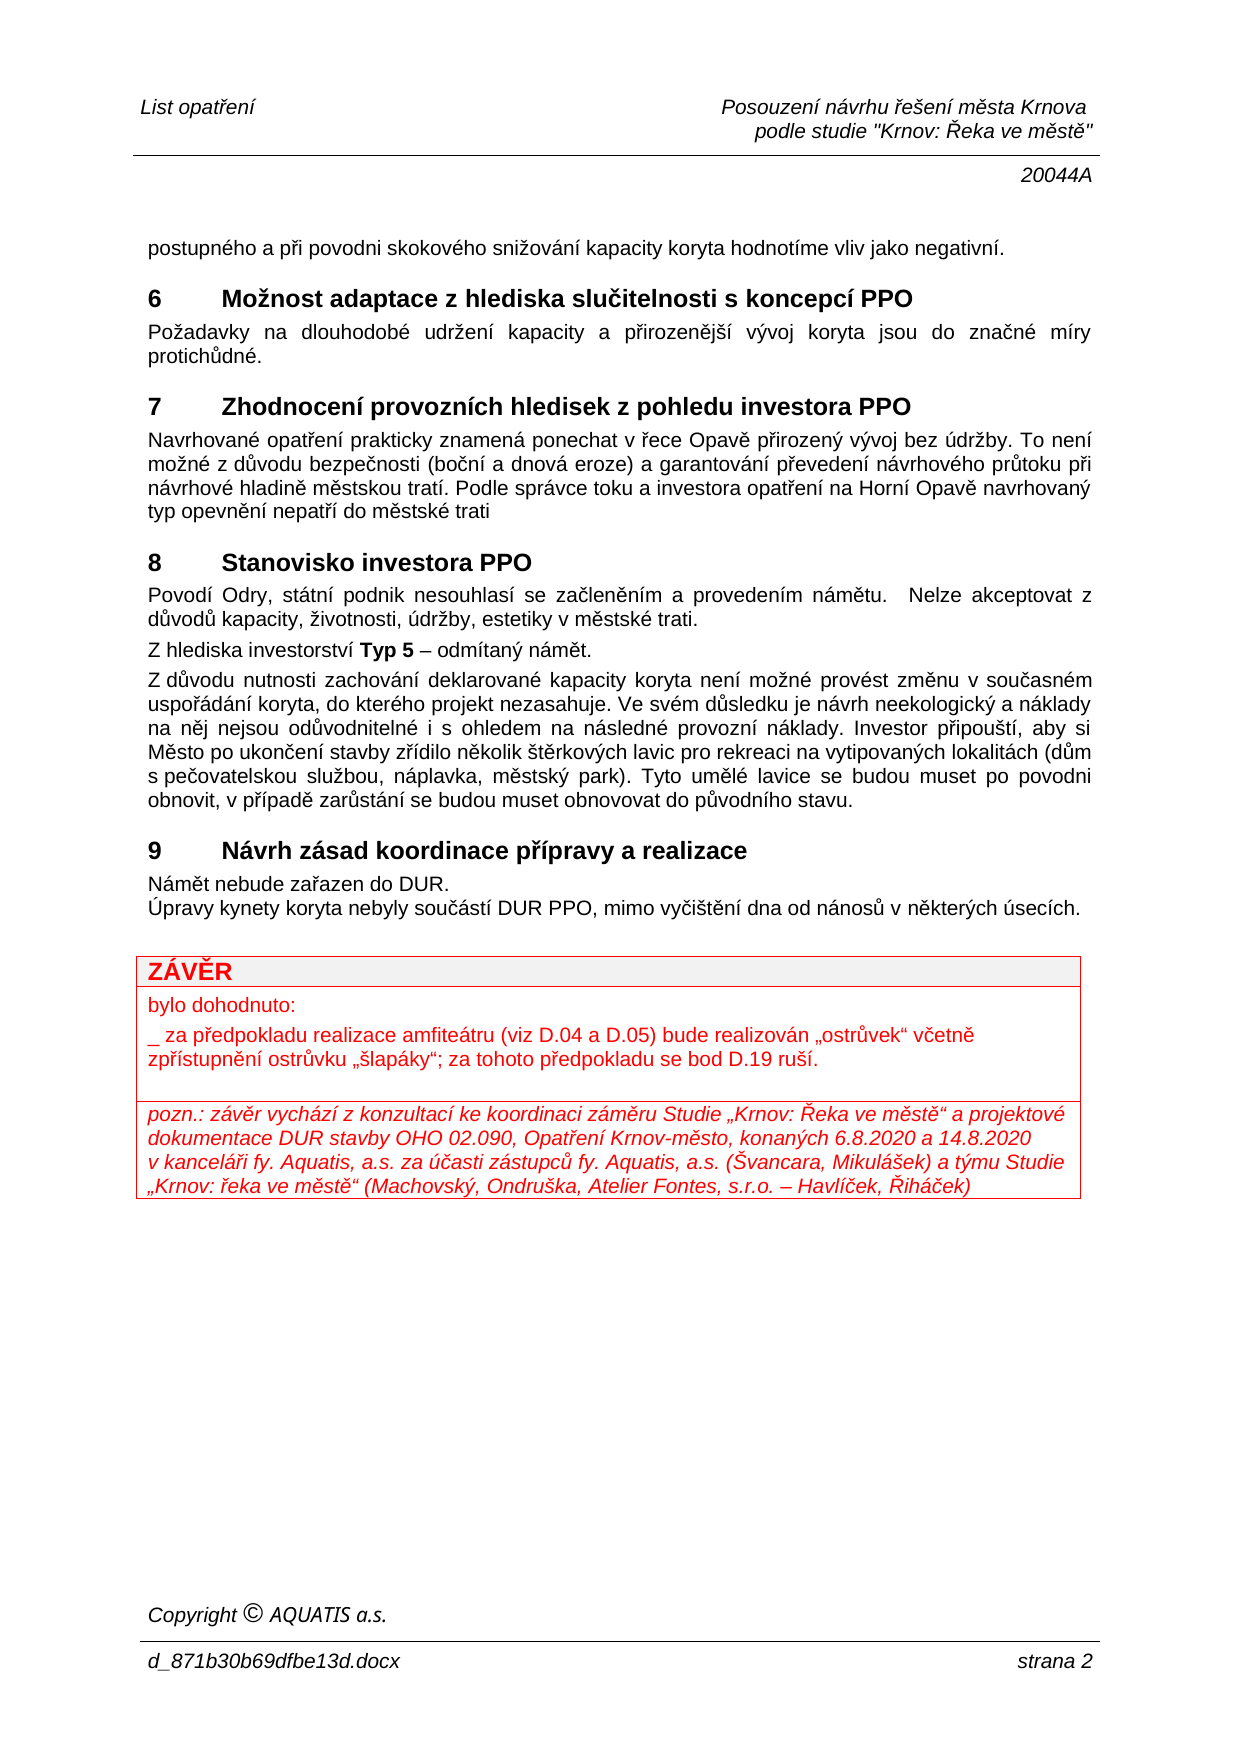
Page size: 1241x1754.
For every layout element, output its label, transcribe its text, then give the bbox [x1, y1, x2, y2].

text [148, 236, 1092, 259]
text 7 Zhodnocení provozních hledisek z pohledu investora PPO [148, 392, 1092, 421]
text Úpravy kynety koryta nebyly součástí DUR PPO, mimo vyčištění dna od nánosů v některých úsecích. [148, 895, 1092, 919]
text Z důvodu nutnosti zachování deklarované kapacity koryta není možné provést změnu v současném uspořádání koryta, do kterého projekt nezasahuje. Ve svém důsledku je návrh neekologický a náklady na něj nejsou odůvodnitelné i s ohledem na následné provozní náklady. Investor připouští, aby si Město po ukončení stavby zřídilo několik štěrkových lavic pro rekreaci na vytipovaných lokalitách (dům s pečovatelskou službou, náplavka, městský park). Tyto umělé lavice se budou muset po povodni obnovit, v případě zarůstání se budou muset obnovovat do původního stavu. [148, 668, 1092, 811]
table_cell bylo dohodnuto: _ za předpokladu realizace amfiteátru (viz D.04 a D.05) bude realizován „ostrůvek“ včetně zpřístupnění ostrůvku „šlapáky“; za tohoto předpokladu se bod D.19 ruší. [137, 987, 1080, 1101]
text 9 Návrh zásad koordinace přípravy a realizace [148, 836, 1092, 865]
text 6 Možnost adaptace z hlediska slučitelnosti s koncepcí PPO [148, 284, 1092, 313]
text Požadavky na dlouhodobé udržení kapacity a přirozenější vývoj koryta jsou do značné míry protichůdné. [148, 319, 1092, 367]
text Z hlediska investorství Typ 5 – odmítaný námět. [148, 637, 1092, 661]
text Povodí Odry, státní podnik nesouhlasí se začleněním a provedením námětu. Nelze akceptovat z důvodů kapacity, životnosti, údržby, estetiky v městské trati. [148, 583, 1092, 631]
text 8 Stanovisko investora PPO [148, 548, 1092, 577]
text Navrhované opatření prakticky znamená ponechat v řece Opavě přirozený vývoj bez údržby. To není možné z důvodu bezpečnosti (boční a dnová eroze) a garantování převedení návrhového průtoku při návrhové hladině městskou tratí. Podle správce toku a investora opatření na Horní Opavě navrhovaný typ opevnění nepatří do městské trati [148, 427, 1092, 523]
table_header ZÁVĚR [137, 957, 1080, 986]
text Námět nebude zařazen do DUR. [148, 871, 1092, 895]
table_cell pozn.: závěr vychází z konzultací ke koordinaci záměru Studie „Krnov: Řeka ve městě“ a projektové dokumentace DUR stavby OHO 02.090, Opatření Krnov-město, konaných 6.8.2020 a 14.8.2020 v kanceláři fy. Aquatis, a.s. za účasti zástupců fy. Aquatis, a.s. (Švancara, Mikulášek) a týmu Studie „Krnov: řeka ve městě“ (Machovský, Ondruška, Atelier Fontes, s.r.o. – Havlíček, Řiháček) [137, 1102, 1080, 1198]
